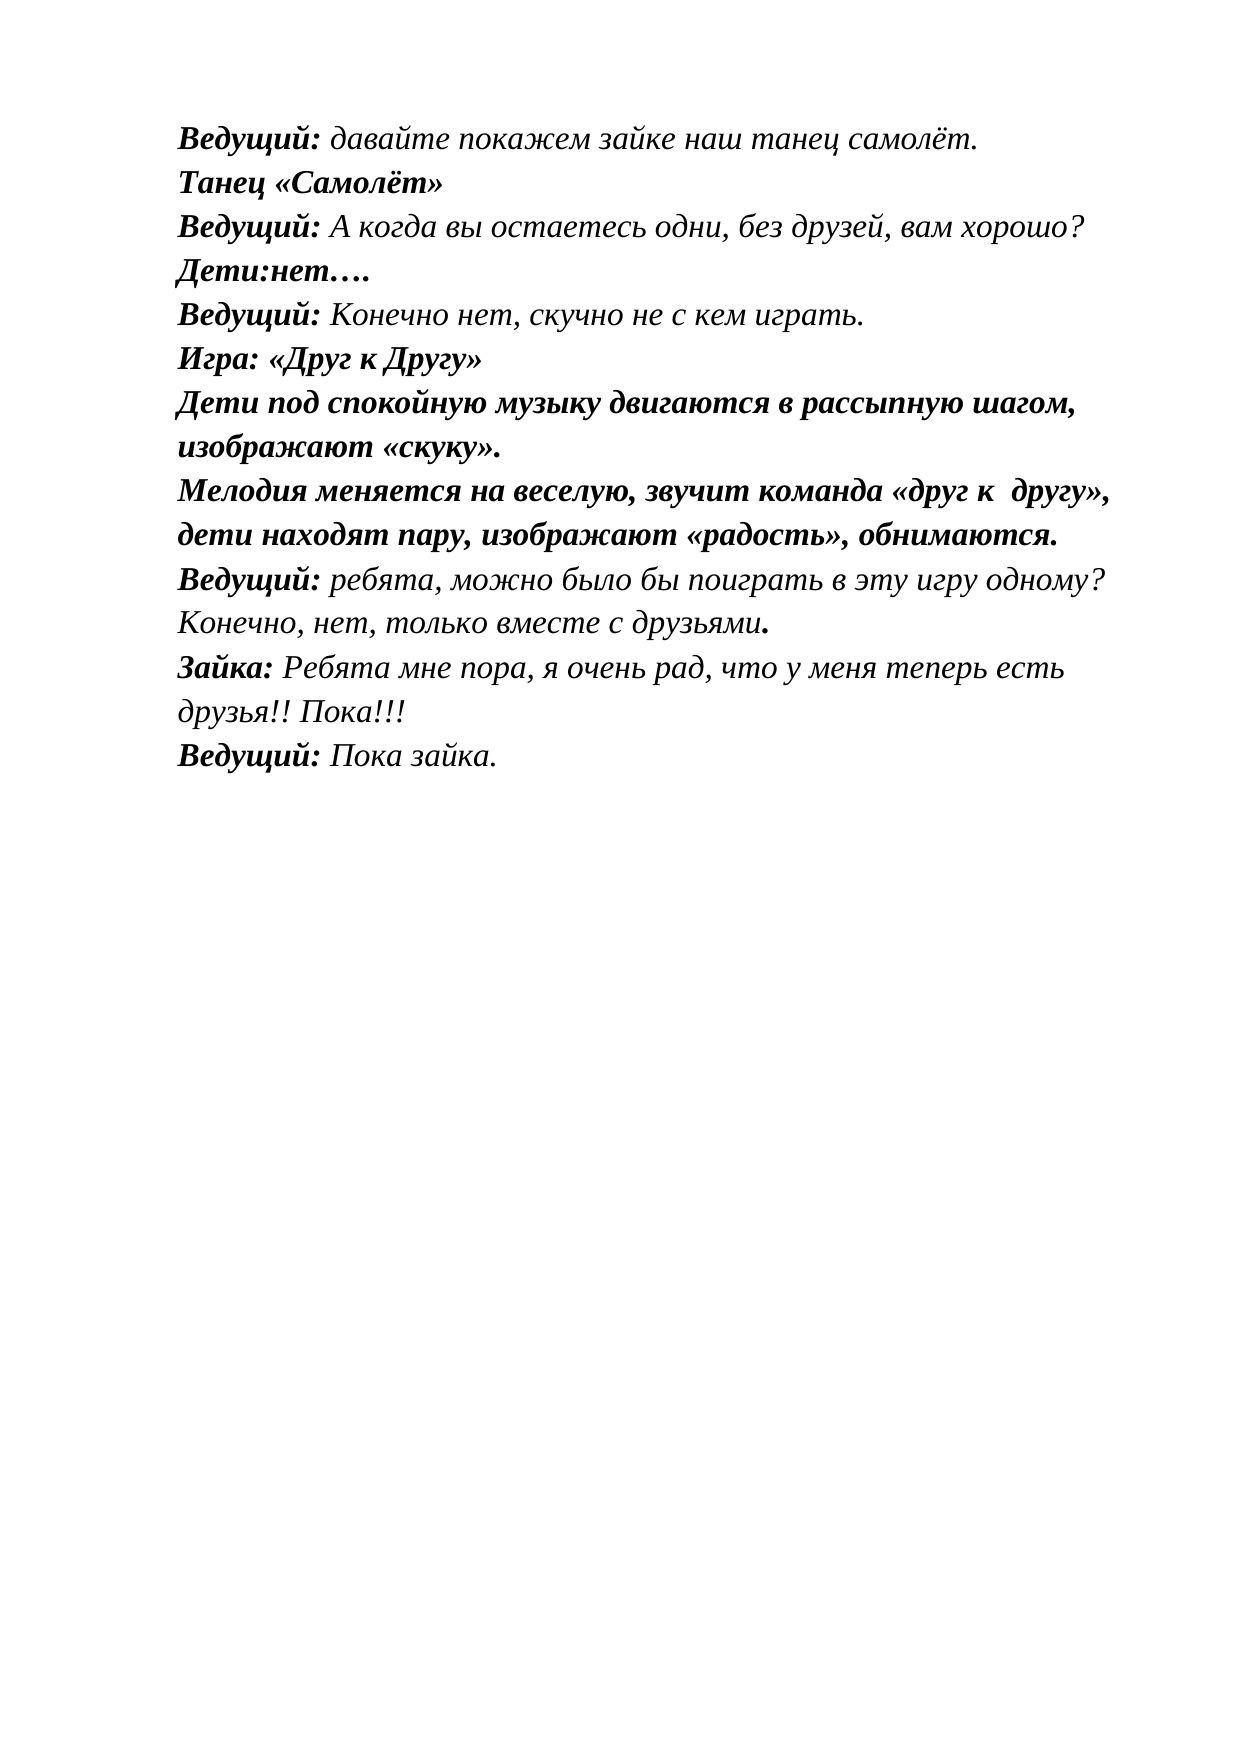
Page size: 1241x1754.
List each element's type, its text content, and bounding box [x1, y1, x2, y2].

text Ведущий: Пока зайка. [177, 735, 1152, 773]
text Игра: «Друг к Другу» [177, 338, 1152, 377]
text Ведущий: Конечно нет, скучно не с кем играть. [177, 294, 1152, 333]
text Ведущий: давайте покажем зайке наш танец самолёт. [177, 118, 1152, 156]
text Зайка: Ребята мне пора, я очень рад, что у меня теперь есть друзья!! Пока!!! [177, 647, 1152, 729]
text Танец «Самолёт» [177, 162, 1152, 201]
text Дети:нет…. [177, 250, 1152, 289]
text Ведущий: ребята, можно было бы поиграть в эту игру одному? Конечно, нет, только вместе с друзьями. [177, 559, 1152, 641]
text Ведущий: А когда вы остаетесь одни, без друзей, вам хорошо? [177, 206, 1152, 244]
text Дети под спокойную музыку двигаются в рассыпную шагом, изображают «скуку». Мелодия меняется на веселую, звучит команда «друг к другу», дети находят пару, изображают «радость», обнимаются. [177, 382, 1152, 553]
